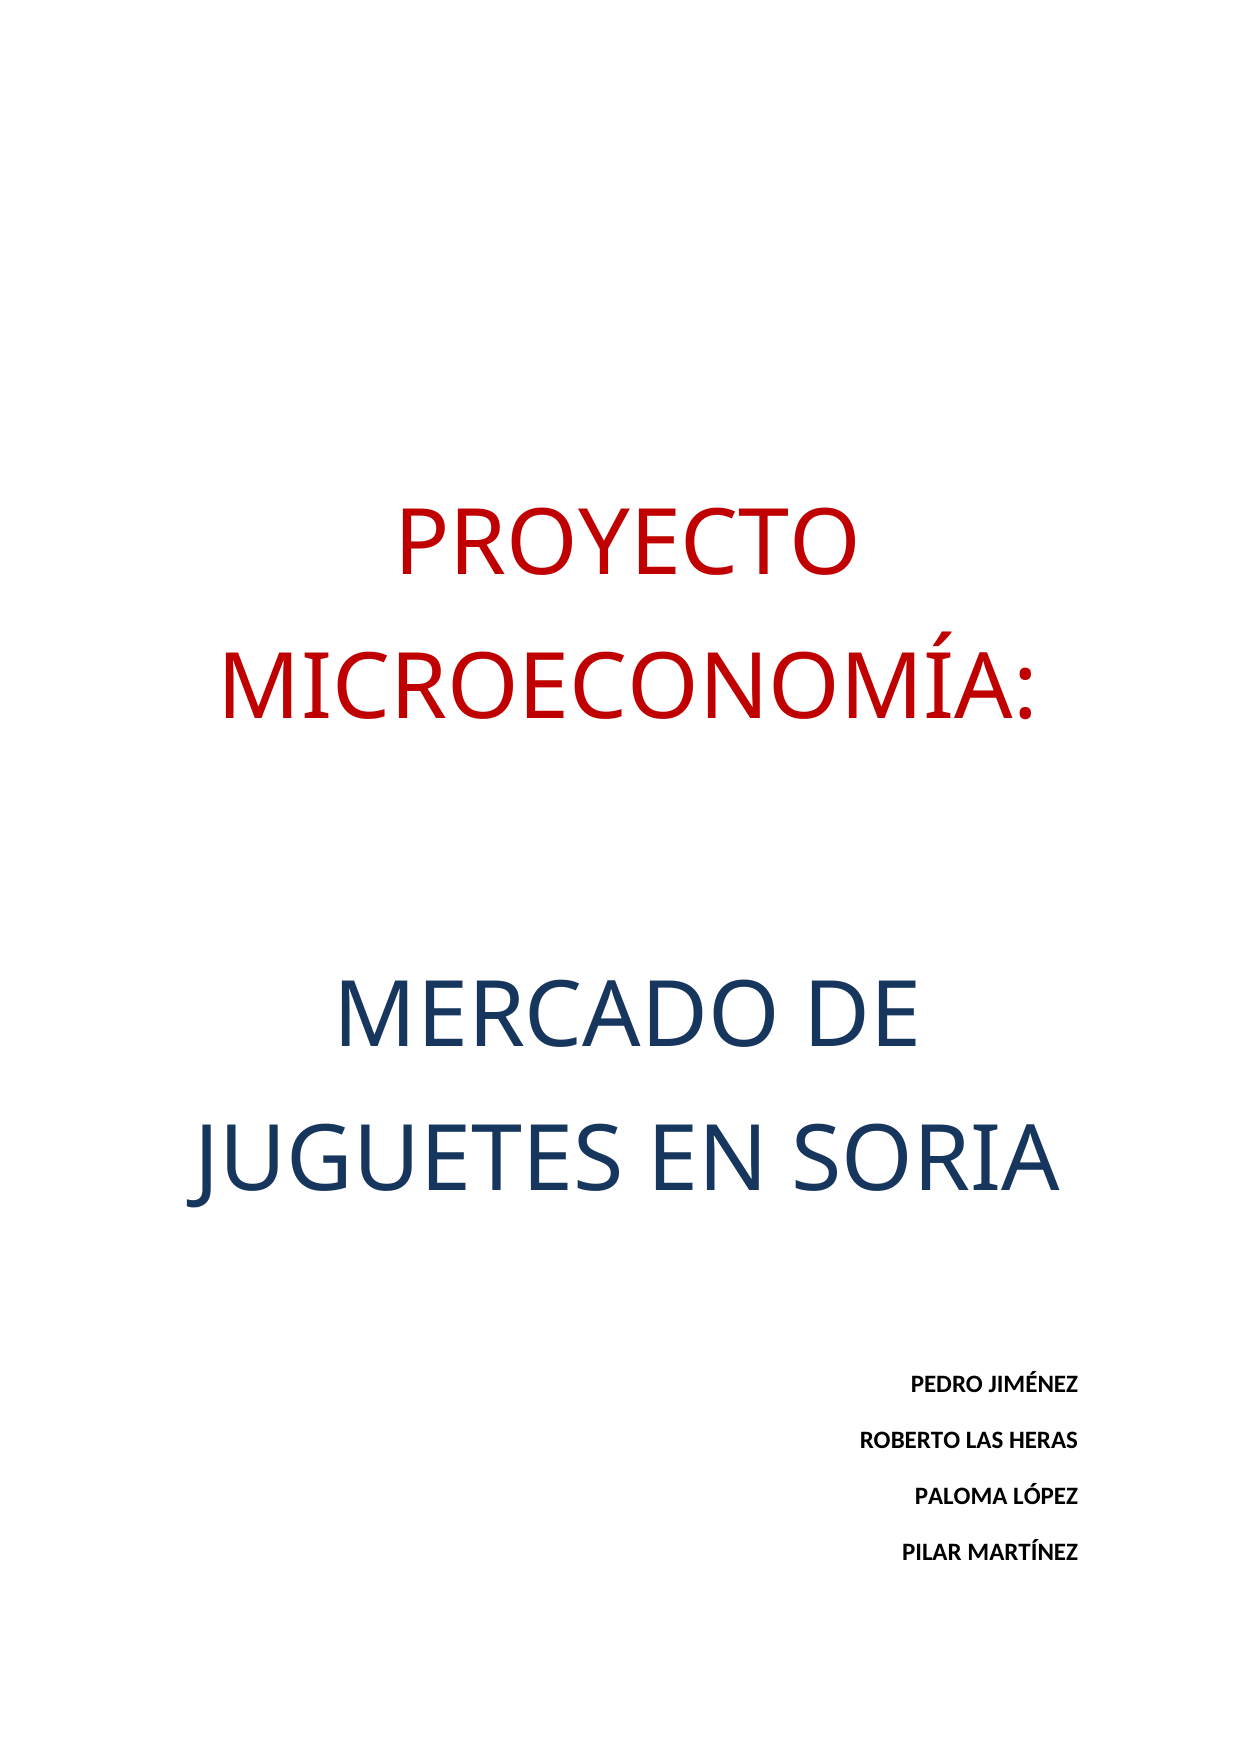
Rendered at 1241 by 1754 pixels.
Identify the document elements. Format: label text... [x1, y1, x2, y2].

text PEDRO JIMÉNEZ [177, 1368, 1078, 1399]
text PALOMA LÓPEZ [177, 1480, 1078, 1511]
text PROYECTO MICROECONOMÍA: [177, 476, 1078, 745]
text PILAR MARTÍNEZ [177, 1536, 1078, 1566]
text MERCADO DE JUGUETES EN SORIA [177, 949, 1078, 1217]
text ROBERTO LAS HERAS [177, 1424, 1078, 1455]
